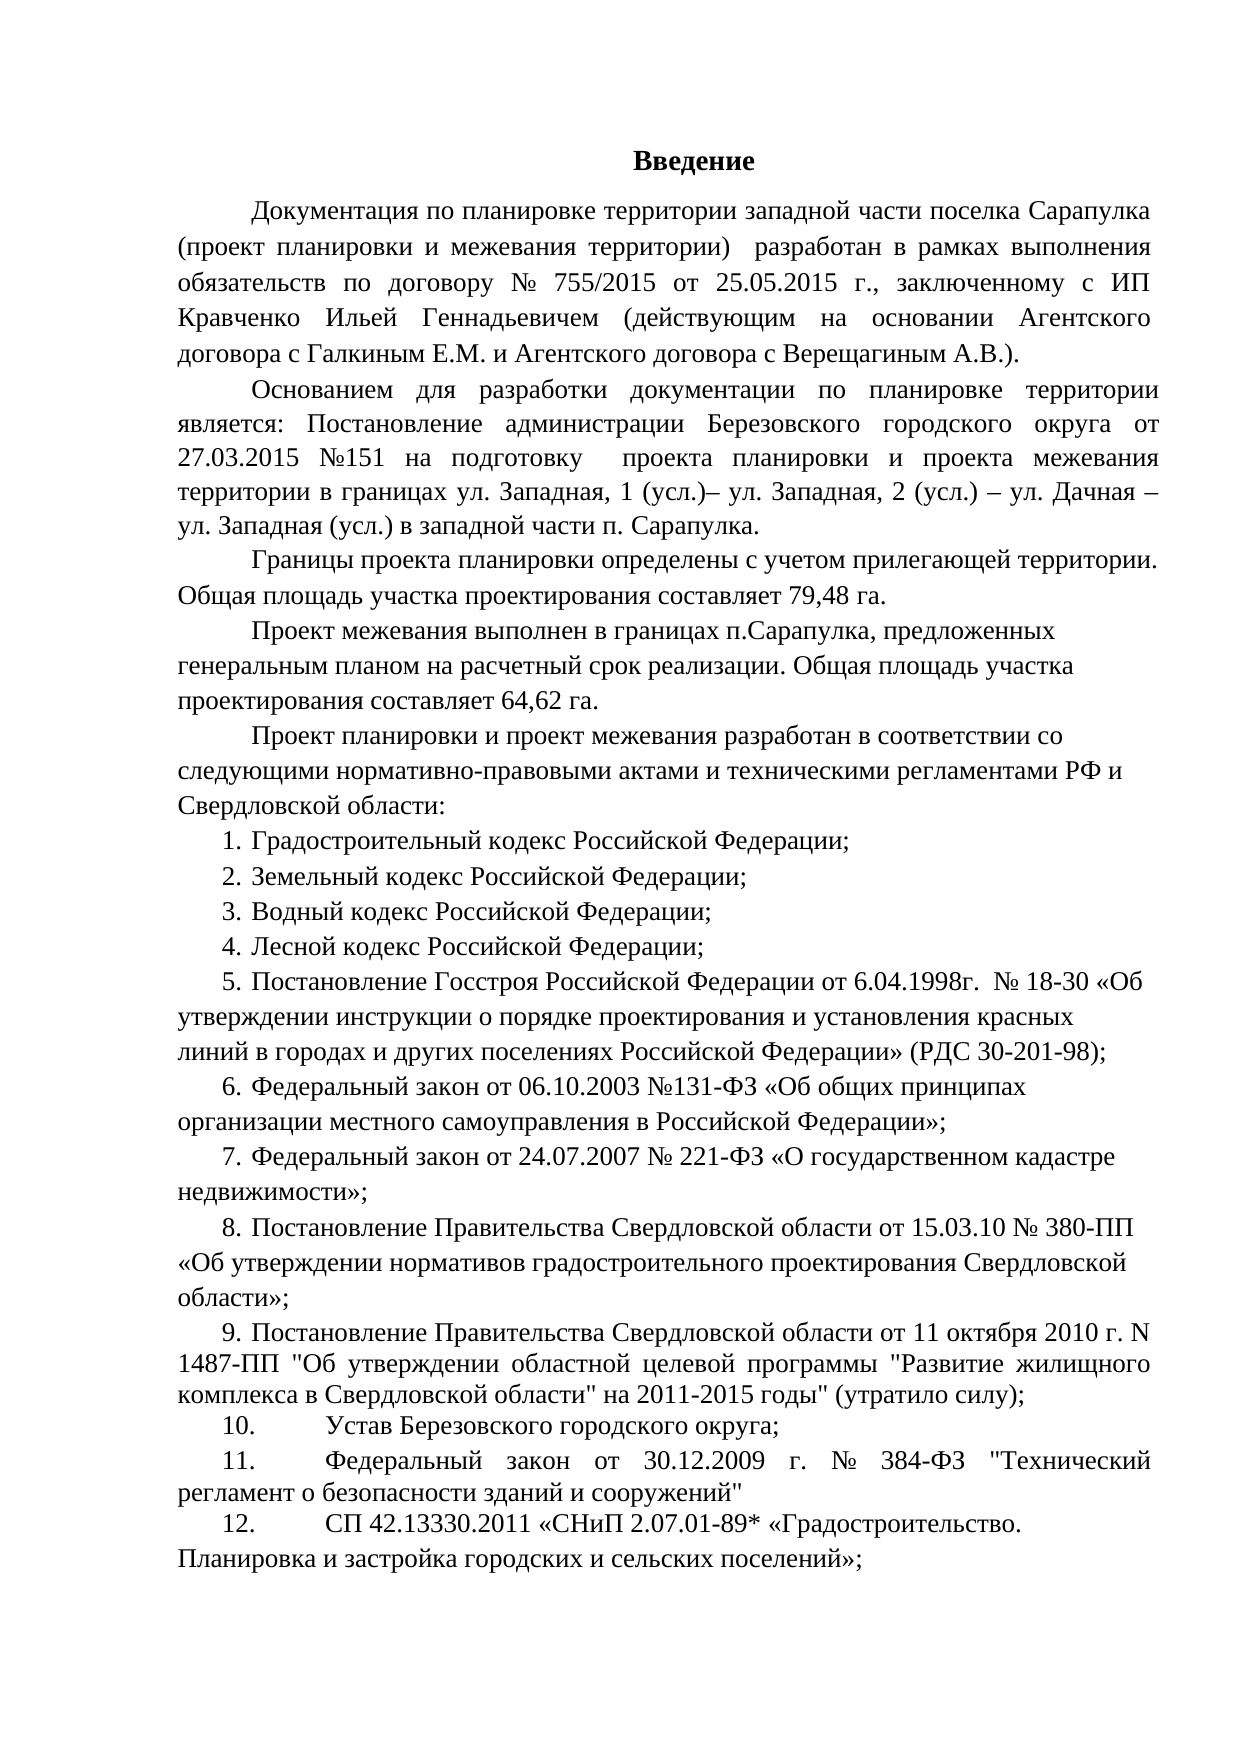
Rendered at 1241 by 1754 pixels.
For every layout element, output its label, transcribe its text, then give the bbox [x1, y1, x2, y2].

list Постановление Госстроя Российской Федерации от 6.04.1998г. № 18-30 «Об утверждении инструкции о порядке проектирования и установления красных линий в городах и других поселениях Российской Федерации» (РДС 30-201-98); [177, 965, 1152, 1066]
list Постановление Правительства Свердловской области от 15.03.10 № 380-ПП «Об утверждении нормативов градостроительного проектирования Свердловской области»; [177, 1211, 1152, 1312]
list Градостроительный кодекс Российской Федерации; [177, 824, 1152, 856]
list Федеральный закон от 06.10.2003 №131-ФЗ «Об общих принципах организации местного самоуправления в Российской Федерации»; [177, 1070, 1152, 1136]
list Федеральный закон от 30.12.2009 г. № 384-ФЗ "Технический регламент о безопасности зданий и сооружений" [177, 1444, 1152, 1507]
text Основанием для разработки документации по планировке территории является: Постановление администрации Березовского городского округа от 27.03.2015 №151 на подготовку проекта планировки и проекта межевания территории в границах ул. Западная, 1 (усл.)– ул. Западная, 2 (усл.) – ул. Дачная – ул. Западная (усл.) в западной части п. Сарапулка. [177, 373, 1160, 541]
text Проект межевания выполнен в границах п.Сарапулка, предложенных генеральным планом на расчетный срок реализации. Общая площадь участка проектирования составляет 64,62 га. [177, 614, 1167, 715]
list Федеральный закон от 24.07.2007 № 221-ФЗ «О государственном кадастре недвижимости»; [177, 1140, 1152, 1207]
list Устав Березовского городского округа; [177, 1409, 1152, 1441]
subtitle Введение [177, 143, 1152, 177]
list Постановление Правительства Свердловской области от 11 октября 2010 г. N 1487-ПП "Об утверждении областной целевой программы "Развитие жилищного комплекса в Свердловской области" на 2011-2015 годы" (утратило силу); [177, 1316, 1152, 1409]
text Проект планировки и проект межевания разработан в соответствии со следующими нормативно-правовыми актами и техническими регламентами РФ и Свердловской области: [177, 719, 1152, 821]
list Водный кодекс Российской Федерации; [177, 895, 1152, 926]
list СП 42.13330.2011 «СНиП 2.07.01-89* «Градостроительство. Планировка и застройка городских и сельских поселений»; [177, 1507, 1152, 1573]
text Документация по планировке территории западной части поселка Сарапулка (проект планировки и межевания территории) разработан в рамках выполнения обязательств по договору № 755/2015 от 25.05.2015 г., заключенному с ИП Кравченко Ильей Геннадьевичем (действующим на основании Агентского договора с Галкиным Е.М. и Агентского договора с Верещагиным А.В.). [177, 194, 1152, 368]
text Границы проекта планировки определены с учетом прилегающей территории. Общая площадь участка проектирования составляет 79,48 га. [177, 544, 1167, 610]
list Земельный кодекс Российской Федерации; [177, 859, 1152, 891]
list Лесной кодекс Российской Федерации; [177, 930, 1152, 961]
